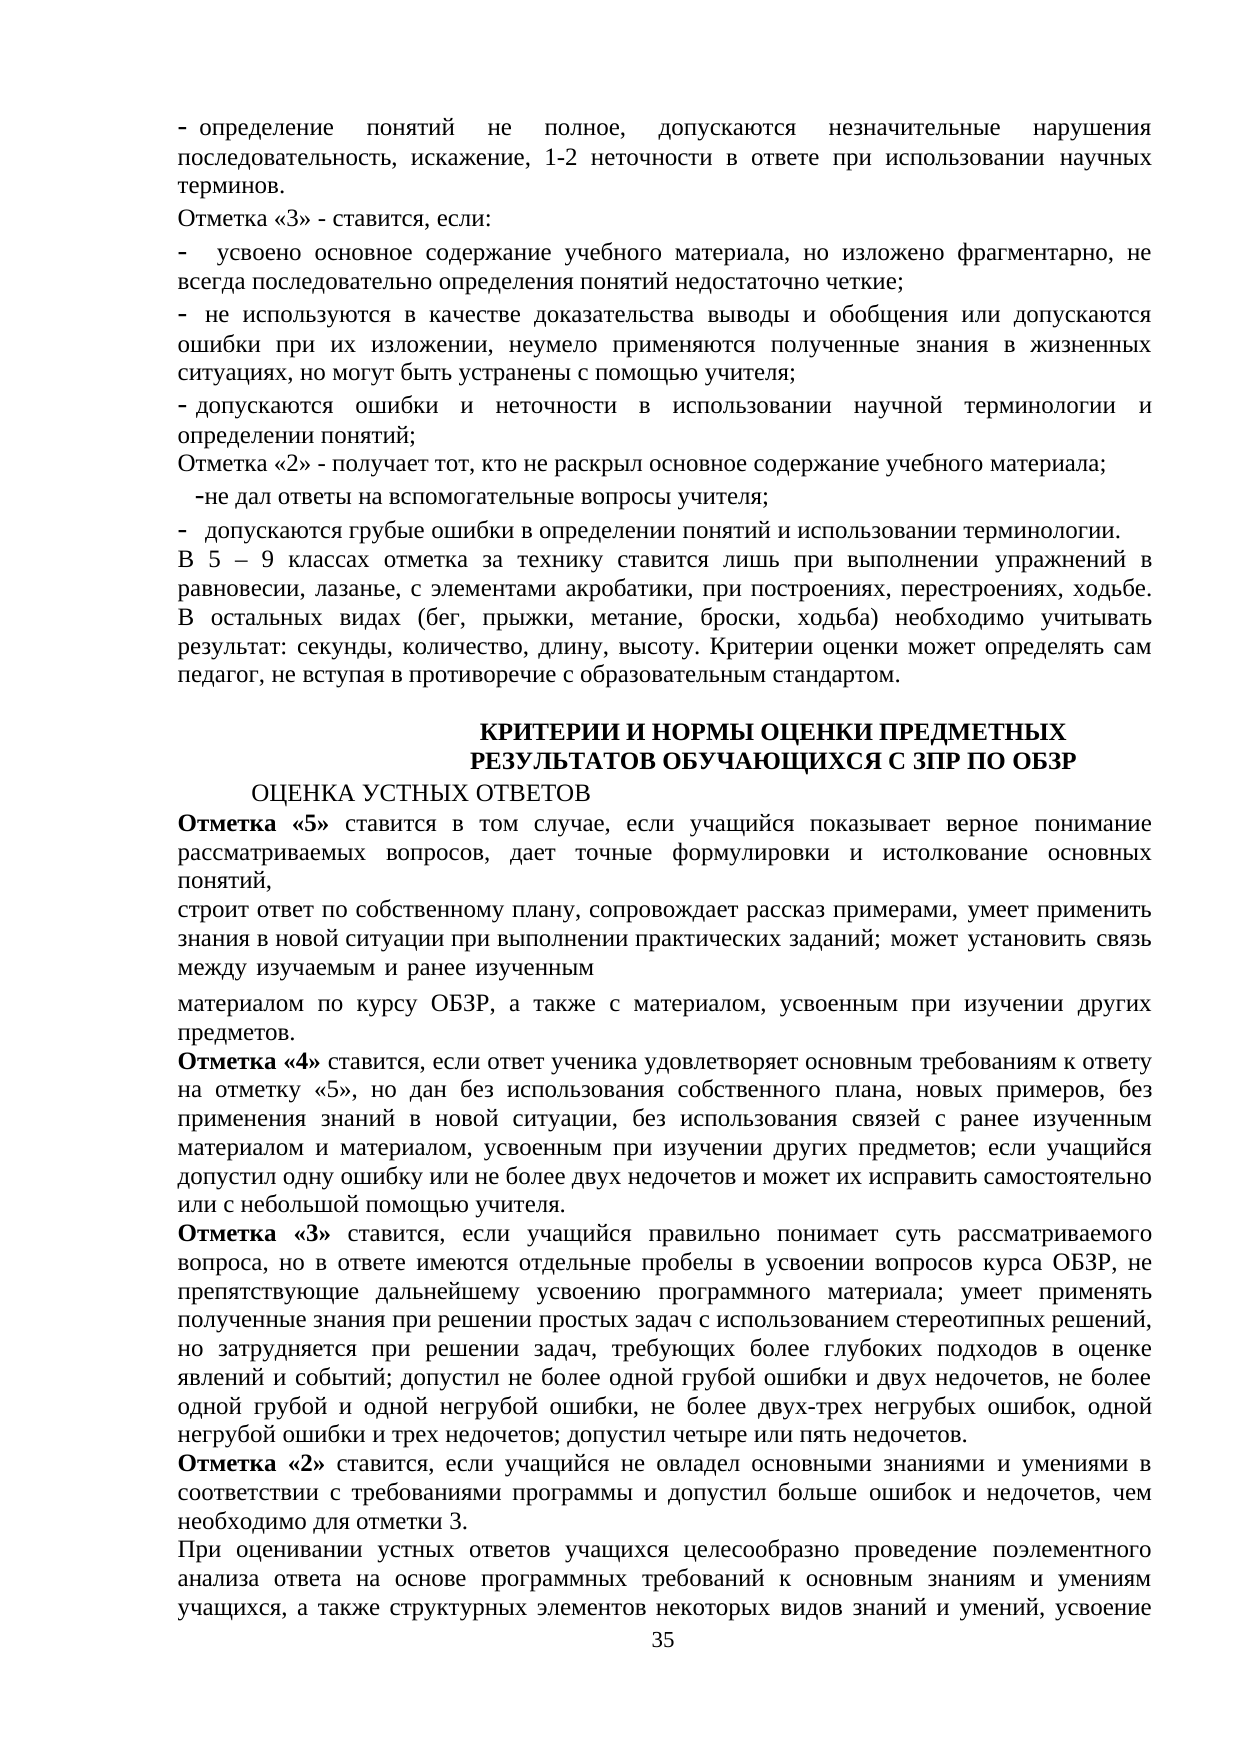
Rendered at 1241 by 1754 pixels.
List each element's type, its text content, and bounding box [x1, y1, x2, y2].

text Отметка «2» - получает тот, кто не раскрыл основное содержание учебного материала; [177, 448, 1152, 477]
text Отметка «4» ставится, если ответ ученика удовлетворяет основным требованиям к ответу на отметку «5», но дан без использования собственного плана, новых примеров, без применения знаний в новой ситуации, без использования связей с ранее изученным материалом и материалом, усвоенным при изучении других предметов; если учащийся допустил одну ошибку или не более двух недочетов и может их исправить самостоятельно или с небольшой помощью учителя. [177, 1046, 1152, 1218]
text В 5 – 9 классах отметка за технику ставится лишь при выполнении упражнений в равновесии, лазанье, с элементами акробатики, при построениях, перестроениях, ходьбе. В остальных видах (бег, прыжки, метание, броски, ходьба) необходимо учитывать результат: секунды, количество, длину, высоту. Критерии оценки может определять сам педагог, не вступая в противоречие с образовательным стандартом. [177, 544, 1152, 688]
list усвоено основное содержание учебного материала, но изложено фрагментарно, не всегда последовательно определения понятий недостаточно четкие; [177, 233, 1151, 295]
list не используются в качестве доказательства выводы и обобщения или допускаются ошибки при их изложении, неумело применяются полученные знания в жизненных ситуациях, но могут быть устранены с помощью учителя; [177, 295, 1151, 386]
text Отметка «3» - ставится, если: [177, 199, 1196, 233]
list определение понятий не полное, допускаются незначительные нарушения последовательность, искажение, 1-2 неточности в ответе при использовании научных терминов. [177, 108, 1152, 199]
list не дал ответы на вспомогательные вопросы учителя; [194, 477, 1196, 511]
text Отметка «5» ставится в том случае, если учащийся показывает верное понимание рассматриваемых вопросов, дает точные формулировки и истолкование основных понятий, [177, 808, 1152, 894]
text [177, 1534, 1152, 1621]
text материалом по курсу ОБЗР, а также с материалом, усвоенным при изучении других предметов. [177, 988, 1151, 1046]
text строит ответ по собственному плану, сопровождает рассказ примерами, умеет применить знания в новой ситуации при выполнении практических заданий; может установить связь между изучаемым и ранее изученным [177, 894, 1152, 981]
list допускаются ошибки и неточности в использовании научной терминологии и определении понятий; [177, 386, 1152, 448]
list допускаются грубые ошибки в определении понятий и использовании терминологии. [177, 511, 1151, 544]
subtitle КРИТЕРИИ И НОРМЫ ОЦЕНКИ ПРЕДМЕТНЫХ РЕЗУЛЬТАТОВ ОБУЧАЮЩИХСЯ С ЗПР ПО ОБЗР [425, 717, 1121, 774]
text ОЦЕНКА УСТНЫХ ОТВЕТОВ [251, 774, 1196, 808]
text Отметка «3» ставится, если учащийся правильно понимает суть рассматриваемого вопроса, но в ответе имеются отдельные пробелы в усвоении вопросов курса ОБЗР, не препятствующие дальнейшему усвоению программного материала; умеет применять полученные знания при решении простых задач с использованием стереотипных решений, но затрудняется при решении задач, требующих более глубоких подходов в оценке явлений и событий; допустил не более одной грубой ошибки и двух недочетов, не более одной грубой и одной негрубой ошибки, не более двух-трех негрубых ошибок, одной негрубой ошибки и трех недочетов; допустил четыре или пять недочетов. [177, 1218, 1152, 1448]
text Отметка «2» ставится, если учащийся не овладел основными знаниями и умениями в соответствии с требованиями программы и допустил больше ошибок и недочетов, чем необходимо для отметки 3. [177, 1448, 1152, 1534]
